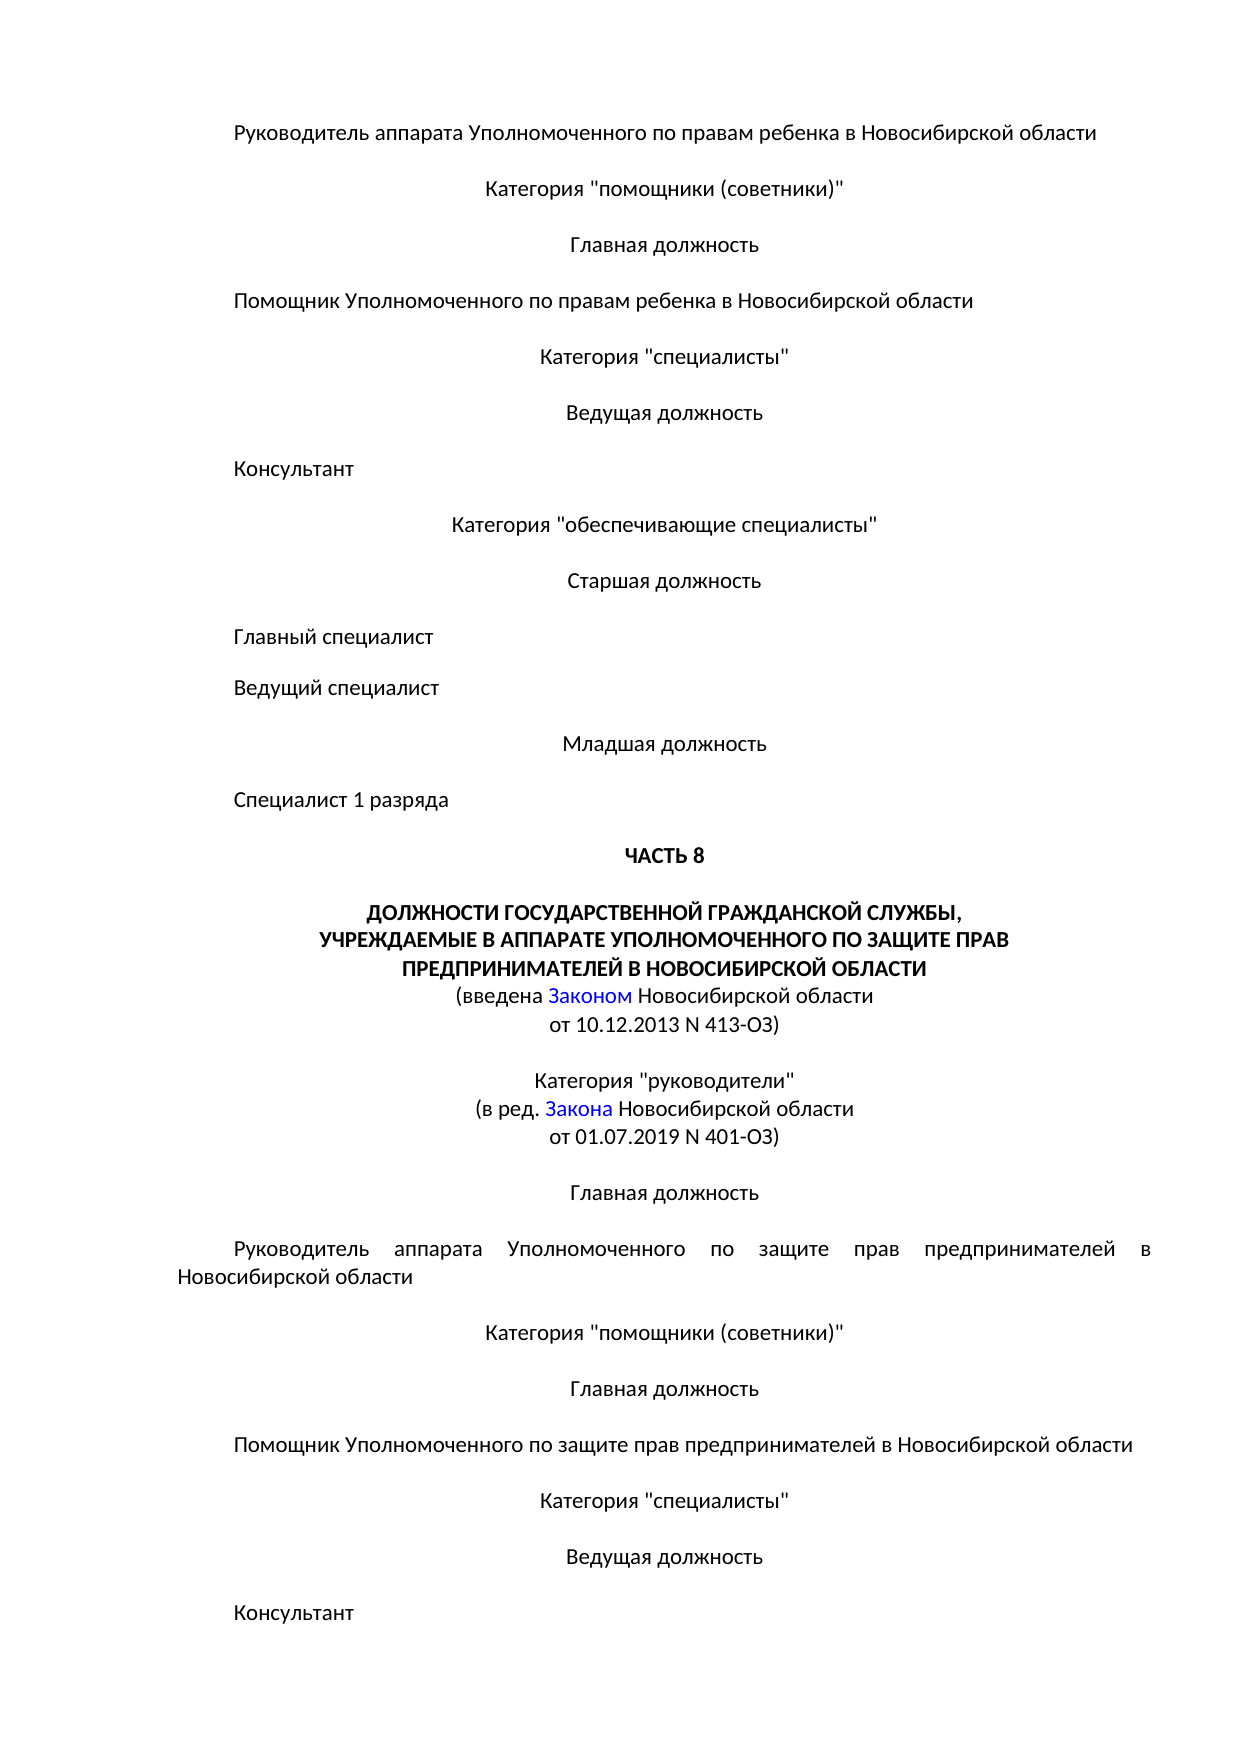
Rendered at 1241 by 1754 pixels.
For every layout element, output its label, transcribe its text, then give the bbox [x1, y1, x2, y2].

text Руководитель аппарата Уполномоченного по защите прав предпринимателей в Новосибирской области [177, 1234, 1152, 1290]
text Специалист 1 разряда [177, 786, 1152, 813]
text Младшая должность [177, 729, 1152, 757]
text Категория "специалисты" [177, 1486, 1152, 1514]
title ЧАСТЬ 8 [177, 842, 1152, 869]
text Категория "помощники (советники)" [177, 1318, 1152, 1346]
text (в ред. Закона Новосибирской области [177, 1094, 1152, 1122]
text Категория "руководители" [177, 1066, 1152, 1094]
text Категория "помощники (советники)" [177, 174, 1152, 202]
text Консультант [177, 1598, 1152, 1626]
text Главная должность [177, 1374, 1152, 1402]
text Консультант [177, 454, 1152, 482]
text Ведущий специалист [177, 673, 1152, 701]
title ДОЛЖНОСТИ ГОСУДАРСТВЕННОЙ ГРАЖДАНСКОЙ СЛУЖБЫ, [177, 898, 1152, 926]
text Старшая должность [177, 566, 1152, 594]
title ПРЕДПРИНИМАТЕЛЕЙ В НОВОСИБИРСКОЙ ОБЛАСТИ [177, 954, 1152, 982]
text Помощник Уполномоченного по правам ребенка в Новосибирской области [177, 286, 1152, 314]
text Категория "обеспечивающие специалисты" [177, 510, 1152, 538]
text Помощник Уполномоченного по защите прав предпринимателей в Новосибирской области [177, 1430, 1152, 1458]
text Главный специалист [177, 622, 1152, 651]
text Категория "специалисты" [177, 342, 1152, 370]
text Ведущая должность [177, 398, 1152, 426]
text от 10.12.2013 N 413-ОЗ) [177, 1010, 1152, 1038]
text Главная должность [177, 1178, 1152, 1206]
text Руководитель аппарата Уполномоченного по правам ребенка в Новосибирской области [177, 118, 1152, 146]
text (введена Законом Новосибирской области [177, 982, 1152, 1010]
title УЧРЕЖДАЕМЫЕ В АППАРАТЕ УПОЛНОМОЧЕННОГО ПО ЗАЩИТЕ ПРАВ [177, 926, 1152, 954]
text от 01.07.2019 N 401-ОЗ) [177, 1122, 1152, 1150]
text Ведущая должность [177, 1542, 1152, 1570]
text Главная должность [177, 230, 1152, 258]
